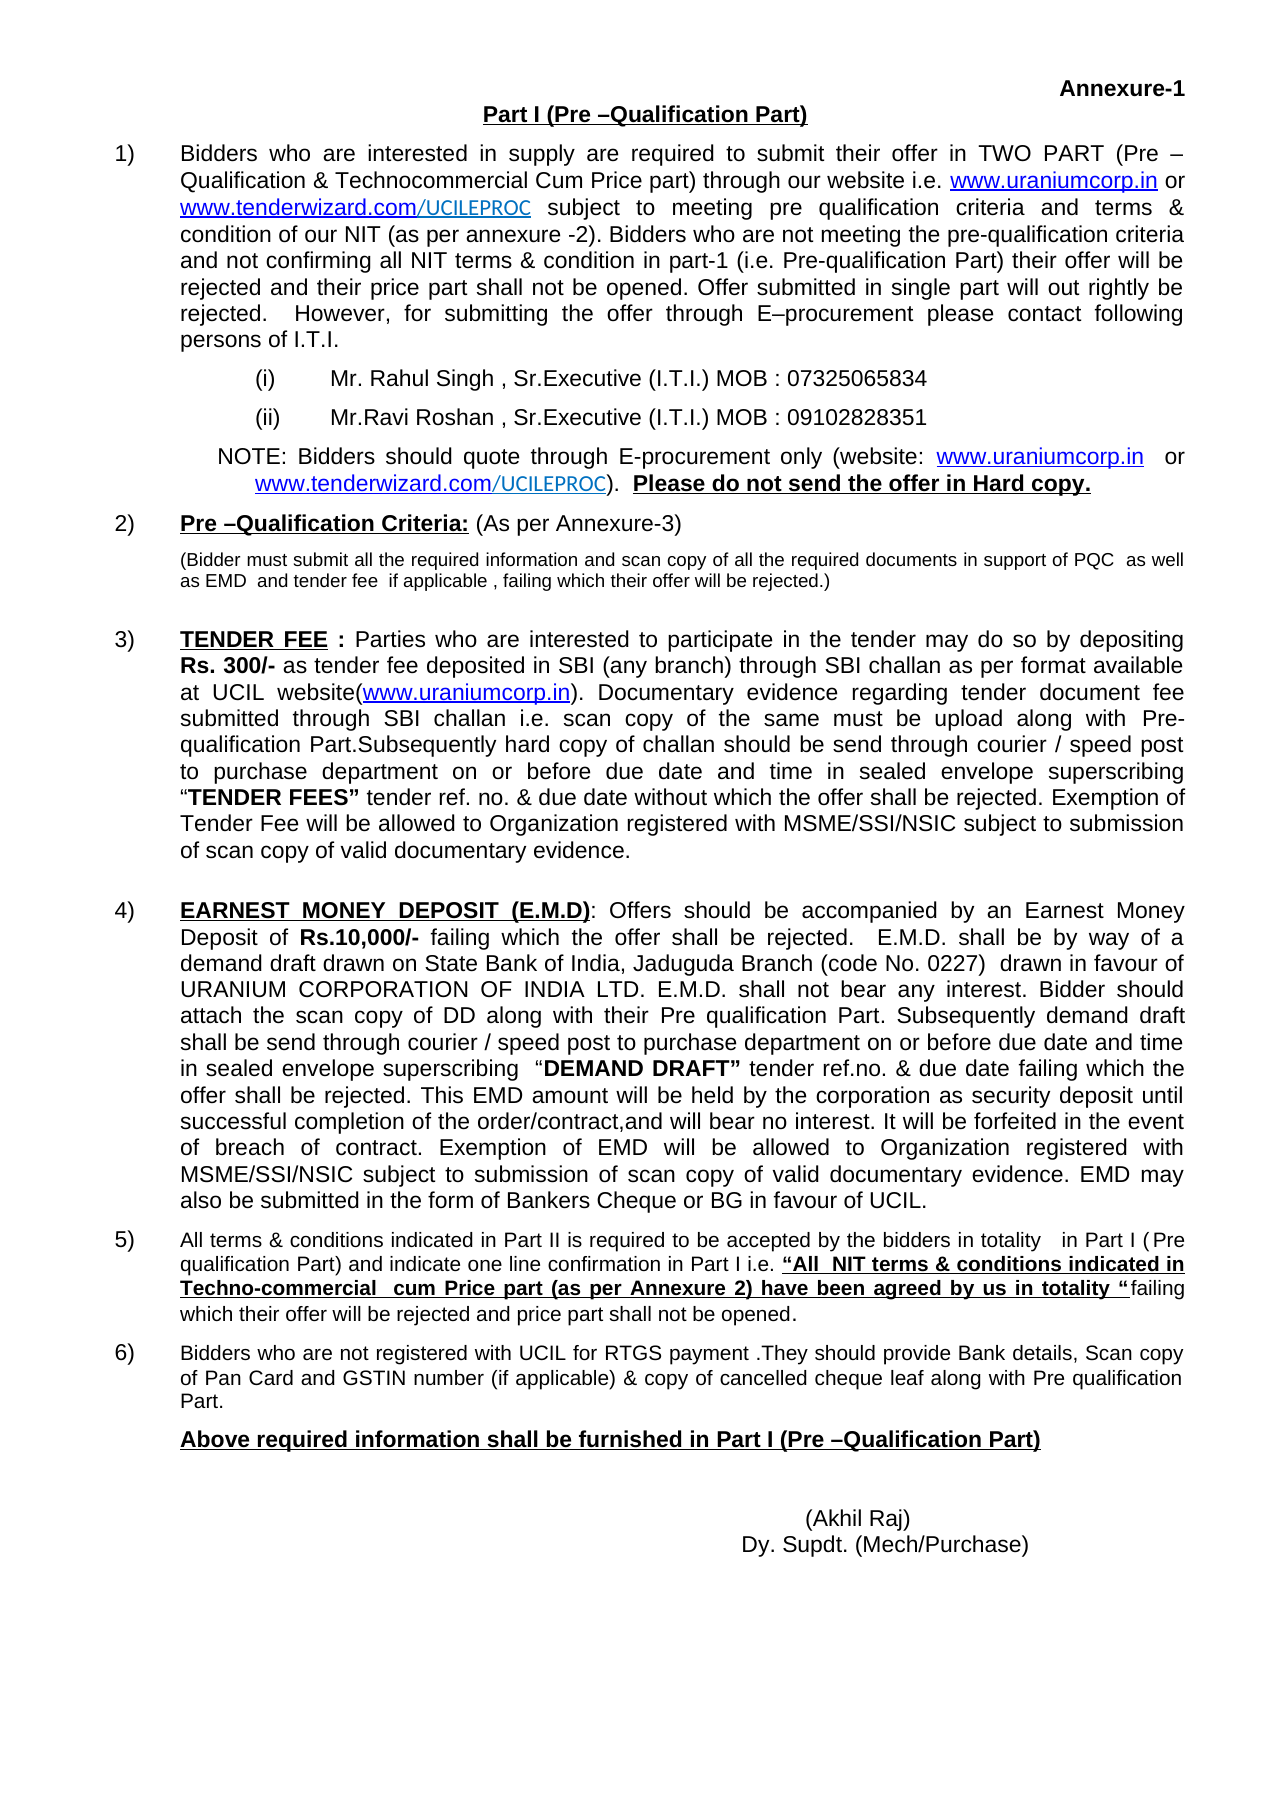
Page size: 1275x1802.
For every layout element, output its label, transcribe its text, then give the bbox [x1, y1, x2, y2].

text (Akhil Raj) [105, 1505, 1185, 1531]
text Annexure-1 [105, 75, 1185, 101]
list Mr.Ravi Roshan , Sr.Executive (I.T.I.) MOB : 09102828351 [255, 404, 1185, 430]
list Bidders who are not registered with UCIL for RTGS payment .They should provide Bank details, Scan copy of Pan Card and GSTIN number (if applicable) & copy of cancelled cheque leaf along with Pre qualification Part. [114, 1339, 1185, 1413]
text Dy. Supdt. (Mech/Purchase) [105, 1531, 1185, 1557]
list TENDER FEE : Parties who are interested to participate in the tender may do so by depositing Rs. 300/- as tender fee deposited in SBI (any branch) through SBI challan as per format available at UCIL website(www.uraniumcorp.in). Documentary evidence regarding tender document fee submitted through SBI challan i.e. scan copy of the same must be upload along with Pre- qualification Part.Subsequently hard copy of challan should be send through courier / speed post to purchase department on or before due date and time in sealed envelope superscribing “TENDER FEES” tender ref. no. & due date without which the offer shall be rejected. Exemption of Tender Fee will be allowed to Organization registered with MSME/SSI/NSIC subject to submission of scan copy of valid documentary evidence. [114, 626, 1185, 863]
list Mr. Rahul Singh , Sr.Executive (I.T.I.) MOB : 07325065834 [255, 365, 1185, 392]
text Part I (Pre –Qualification Part) [105, 101, 1185, 128]
list Pre –Qualification Criteria: (As per Annexure-3) [114, 510, 1185, 536]
list Bidders who are interested in supply are required to submit their offer in TWO PART (Pre –Qualification & Technocommercial Cum Price part) through our website i.e. www.uraniumcorp.in or www.tenderwizard.com/UCILEPROC subject to meeting pre qualification criteria and terms & condition of our NIT (as per annexure -2). Bidders who are not meeting the pre-qualification criteria and not confirming all NIT terms & condition in part-1 (i.e. Pre-qualification Part) their offer will be rejected and their price part shall not be opened. Offer submitted in single part will out rightly be rejected. However, for submitting the offer through E–procurement please contact following persons of I.T.I. [114, 140, 1185, 353]
text Above required information shall be furnished in Part I (Pre –Qualification Part) [105, 1426, 1185, 1452]
list All terms & conditions indicated in Part II is required to be accepted by the bidders in totality in Part I (Pre qualification Part) and indicate one line confirmation in Part I i.e. “All NIT terms & conditions indicated in Techno-commercial cum Price part (as per Annexure 2) have been agreed by us in totality “failing which their offer will be rejected and price part shall not be opened. [114, 1226, 1185, 1326]
list EARNEST MONEY DEPOSIT (E.M.D): Offers should be accompanied by an Earnest Money Deposit of Rs.10,000/- failing which the offer shall be rejected. E.M.D. shall be by way of a demand draft drawn on State Bank of India, Jaduguda Branch (code No. 0227) drawn in favour of URANIUM CORPORATION OF INDIA LTD. E.M.D. shall not bear any interest. Bidder should attach the scan copy of DD along with their Pre qualification Part. Subsequently demand draft shall be send through courier / speed post to purchase department on or before due date and time in sealed envelope superscribing “DEMAND DRAFT” tender ref.no. & due date failing which the offer shall be rejected. This EMD amount will be held by the corporation as security deposit until successful completion of the order/contract,and will bear no interest. It will be forfeited in the event of breach of contract. Exemption of EMD will be allowed to Organization registered with MSME/SSI/NSIC subject to submission of scan copy of valid documentary evidence. EMD may also be submitted in the form of Bankers Cheque or BG in favour of UCIL. [114, 897, 1185, 1213]
text NOTE: Bidders should quote through E-procurement only (website: www.uraniumcorp.in or www.tenderwizard.com/UCILEPROC). Please do not send the offer in Hard copy. [105, 443, 1185, 497]
list (Bidder must submit all the required information and scan copy of all the required documents in support of PQC as well as EMD and tender fee if applicable , failing which their offer will be rejected.) [180, 549, 1185, 592]
